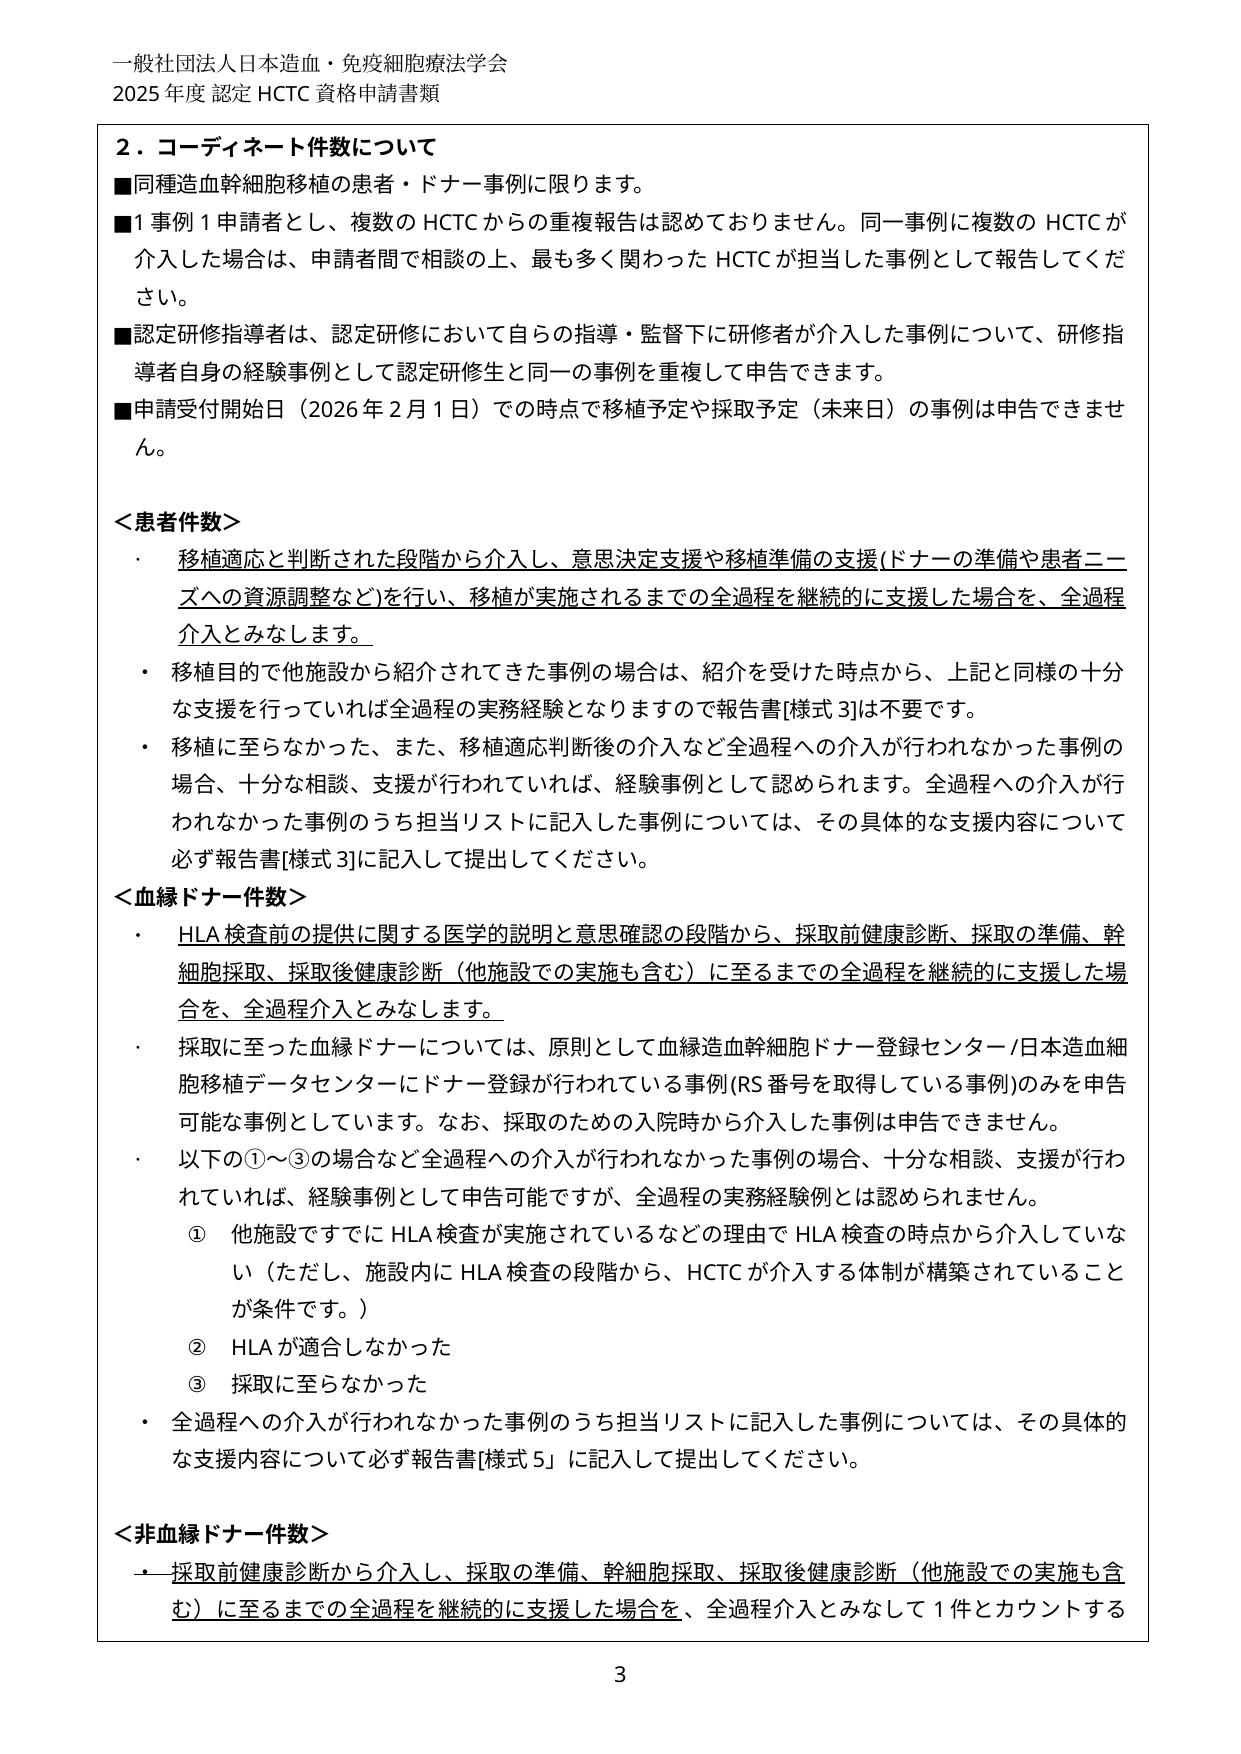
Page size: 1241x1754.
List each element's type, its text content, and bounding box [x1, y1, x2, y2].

text ■申請受付開始日（2026年2月1日）での時点で移植予定や採取予定（未来日）の事例は申告できません。 [112, 389, 1128, 464]
list 移植に至らなかった、また、移植適応判断後の介入など全過程への介入が行われなかった事例の場合、十分な相談、支援が行われていれば、経験事例として認められます。全過程への介入が行われなかった事例のうち担当リストに記入した事例については、その具体的な支援内容について必ず報告書[様式3]に記入して提出してください。 [134, 727, 1128, 877]
text ＜患者件数＞ [112, 502, 1128, 539]
list HLAが適合しなかった [187, 1327, 1128, 1364]
list 移植適応と判断された段階から介入し、意思決定支援や移植準備の支援(ドナーの準備や患者ニーズへの資源調整など)を行い、移植が実施されるまでの全過程を継続的に支援した場合を、全過程介入とみなします。 [134, 539, 1128, 652]
text ■同種造血幹細胞移植の患者・ドナー事例に限ります。 [112, 164, 1128, 202]
list HLA検査前の提供に関する医学的説明と意思確認の段階から、採取前健康診断、採取の準備、幹細胞採取、採取後健康診断（他施設での実施も含む）に至るまでの全過程を継続的に支援した場合を、全過程介入とみなします。 [134, 914, 1128, 1027]
list 採取に至らなかった [187, 1364, 1128, 1402]
list 全過程への介入が行われなかった事例のうち担当リストに記入した事例については、その具体的な支援内容について必ず報告書[様式5」に記入して提出してください。 [134, 1402, 1128, 1477]
list 他施設ですでにHLA検査が実施されているなどの理由でHLA検査の時点から介入していない（ただし、施設内にHLA検査の段階から、HCTCが介入する体制が構築されていることが条件です。） [187, 1214, 1128, 1327]
text ＜非血縁ドナー件数＞ [112, 1514, 1128, 1552]
text ■認定研修指導者は、認定研修において自らの指導・監督下に研修者が介入した事例について、研修指導者自身の経験事例として認定研修生と同一の事例を重複して申告できます。 [112, 314, 1128, 389]
list 移植目的で他施設から紹介されてきた事例の場合は、紹介を受けた時点から、上記と同様の十分な支援を行っていれば全過程の実務経験となりますので報告書[様式3]は不要です。 [134, 652, 1128, 727]
text ＜血縁ドナー件数＞ [112, 877, 1128, 914]
text ■1事例1申請者とし、複数のHCTCからの重複報告は認めておりません。同一事例に複数のHCTCが介入した場合は、申請者間で相談の上、最も多く関わったHCTCが担当した事例として報告してください。 [112, 202, 1128, 314]
list 以下の①～③の場合など全過程への介入が行われなかった事例の場合、十分な相談、支援が行われていれば、経験事例として申告可能ですが、全過程の実務経験例とは認められません。 [134, 1139, 1128, 1214]
list 採取に至った血縁ドナーについては、原則として血縁造血幹細胞ドナー登録センター/日本造血細胞移植データセンターにドナー登録が行われている事例(RS番号を取得している事例)のみを申告可能な事例としています。なお、採取のための入院時から介入した事例は申告できません。 [134, 1027, 1128, 1139]
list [134, 1552, 1128, 1627]
